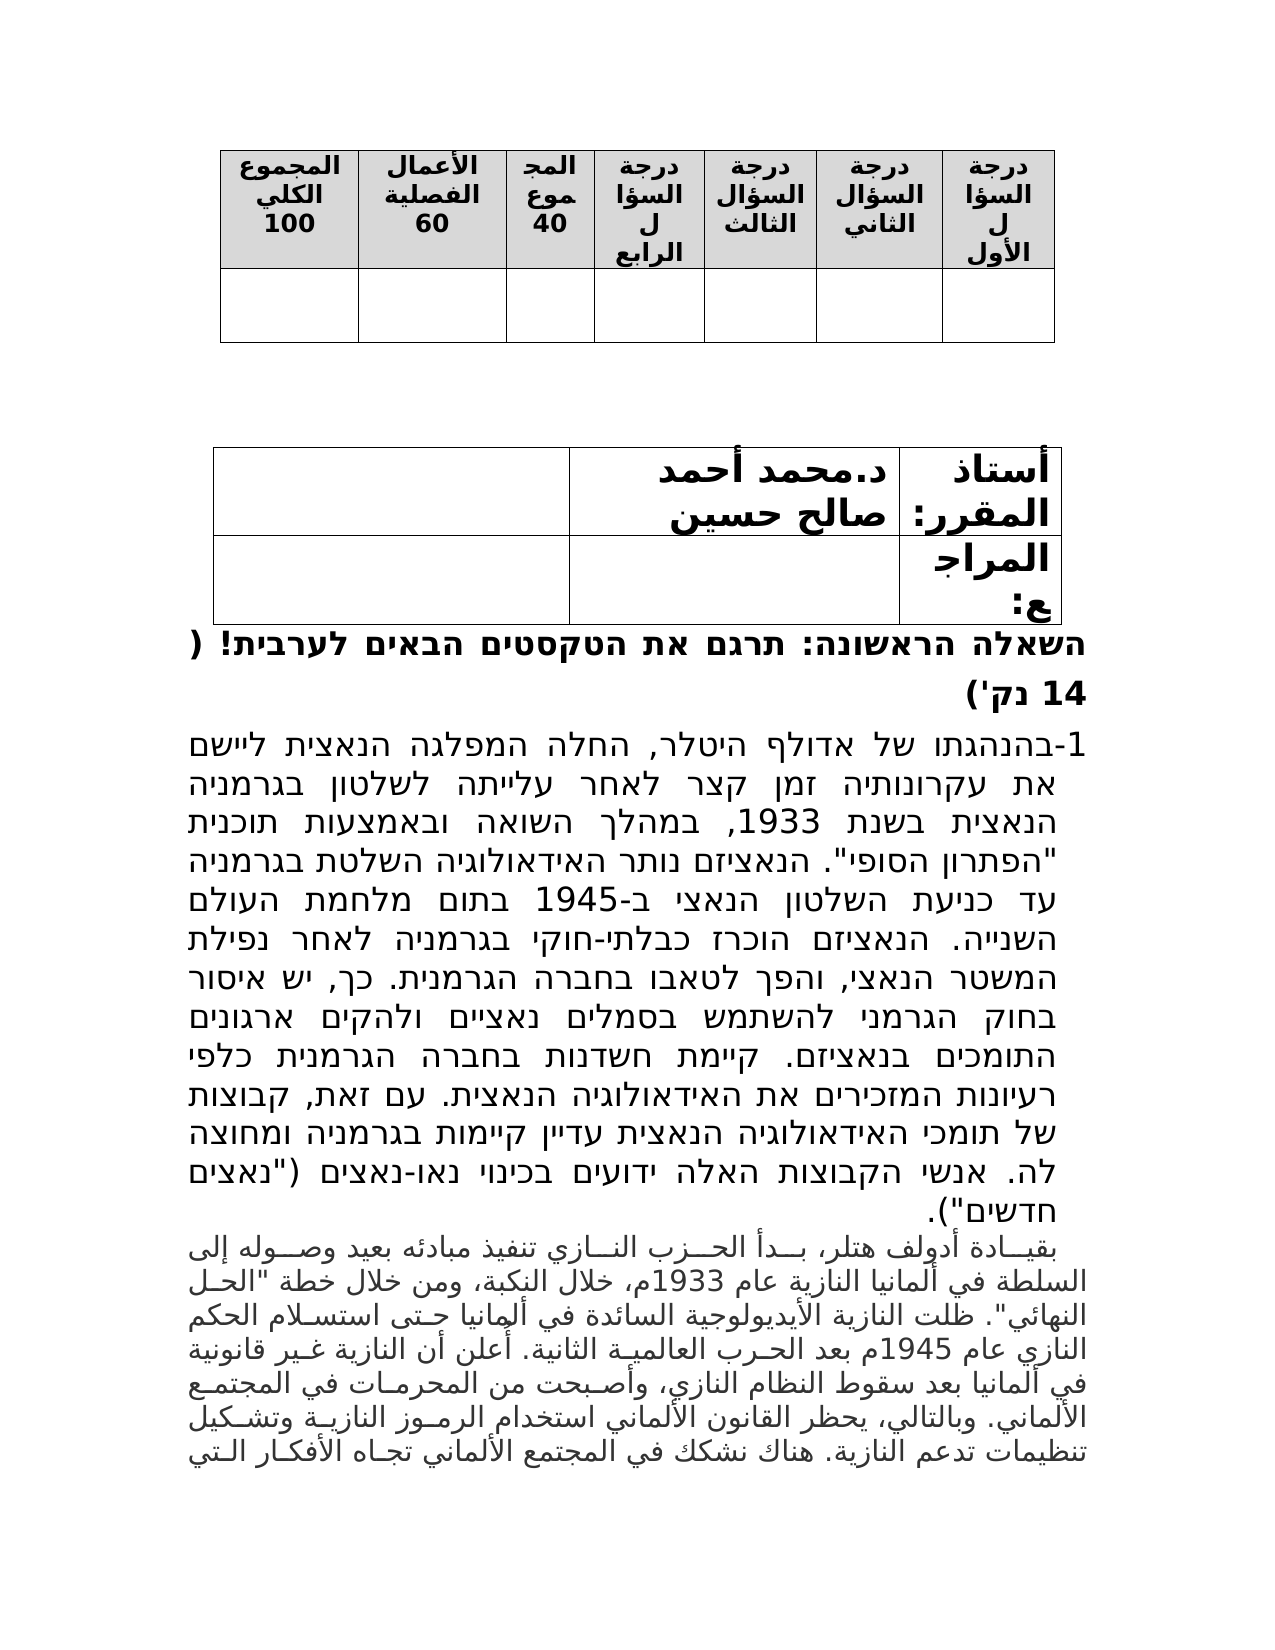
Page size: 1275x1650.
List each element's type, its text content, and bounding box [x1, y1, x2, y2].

table_cell [221, 269, 358, 342]
table_header د.محمد أحمد صالح حسين [570, 448, 899, 535]
table_header درجة السؤال الثاني [817, 151, 942, 268]
table_header [214, 448, 569, 535]
table_cell [595, 269, 704, 342]
table_cell [570, 536, 899, 623]
table_cell [817, 269, 942, 342]
table_header المجموع الكلي 100 [221, 151, 358, 268]
table_header المجموع 40 [507, 151, 594, 268]
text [187, 1230, 1087, 1468]
table_cell المراجع: [900, 536, 1061, 623]
table_header أستاذ المقرر: [900, 448, 1061, 535]
table_cell [943, 269, 1054, 342]
text השאלה הראשונה: תרגם את הטקסטים הבאים לערבית! (14 נק') [187, 624, 1087, 714]
text 1-בהנהגתו של אדולף היטלר, החלה המפלגה הנאצית ליישם את עקרונותיה זמן קצר לאחר עלייתה לשלטון בגרמניה הנאצית בשנת 1933, במהלך השואה ובאמצעות תוכנית "הפתרון הסופי". הנאציזם נותר האידאולוגיה השלטת בגרמניה עד כניעת השלטון הנאצי ב-1945 בתום מלחמת העולם השנייה. הנאציזם הוכרז כבלתי-חוקי בגרמניה לאחר נפילת המשטר הנאצי, והפך לטאבו בחברה הגרמנית. כך, יש איסור בחוק הגרמני להשתמש בסמלים נאציים ולהקים ארגונים התומכים בנאציזם. קיימת חשדנות בחברה הגרמנית כלפי רעיונות המזכירים את האידאולוגיה הנאצית. עם זאת, קבוצות של תומכי האידאולוגיה הנאצית עדיין קיימות בגרמניה ומחוצה לה. אנשי הקבוצות האלה ידועים בכינוי נאו-נאצים ("נאצים חדשים"). [187, 725, 1087, 1230]
table_header درجة السؤال الأول [943, 151, 1054, 268]
table_header درجة السؤال الثالث [705, 151, 816, 268]
table_cell [359, 269, 506, 342]
table_cell [507, 269, 594, 342]
table_cell [705, 269, 816, 342]
table_header درجة السؤال الرابع [595, 151, 704, 268]
table_header الأعمال الفصلية 60 [359, 151, 506, 268]
table_cell [214, 536, 569, 623]
